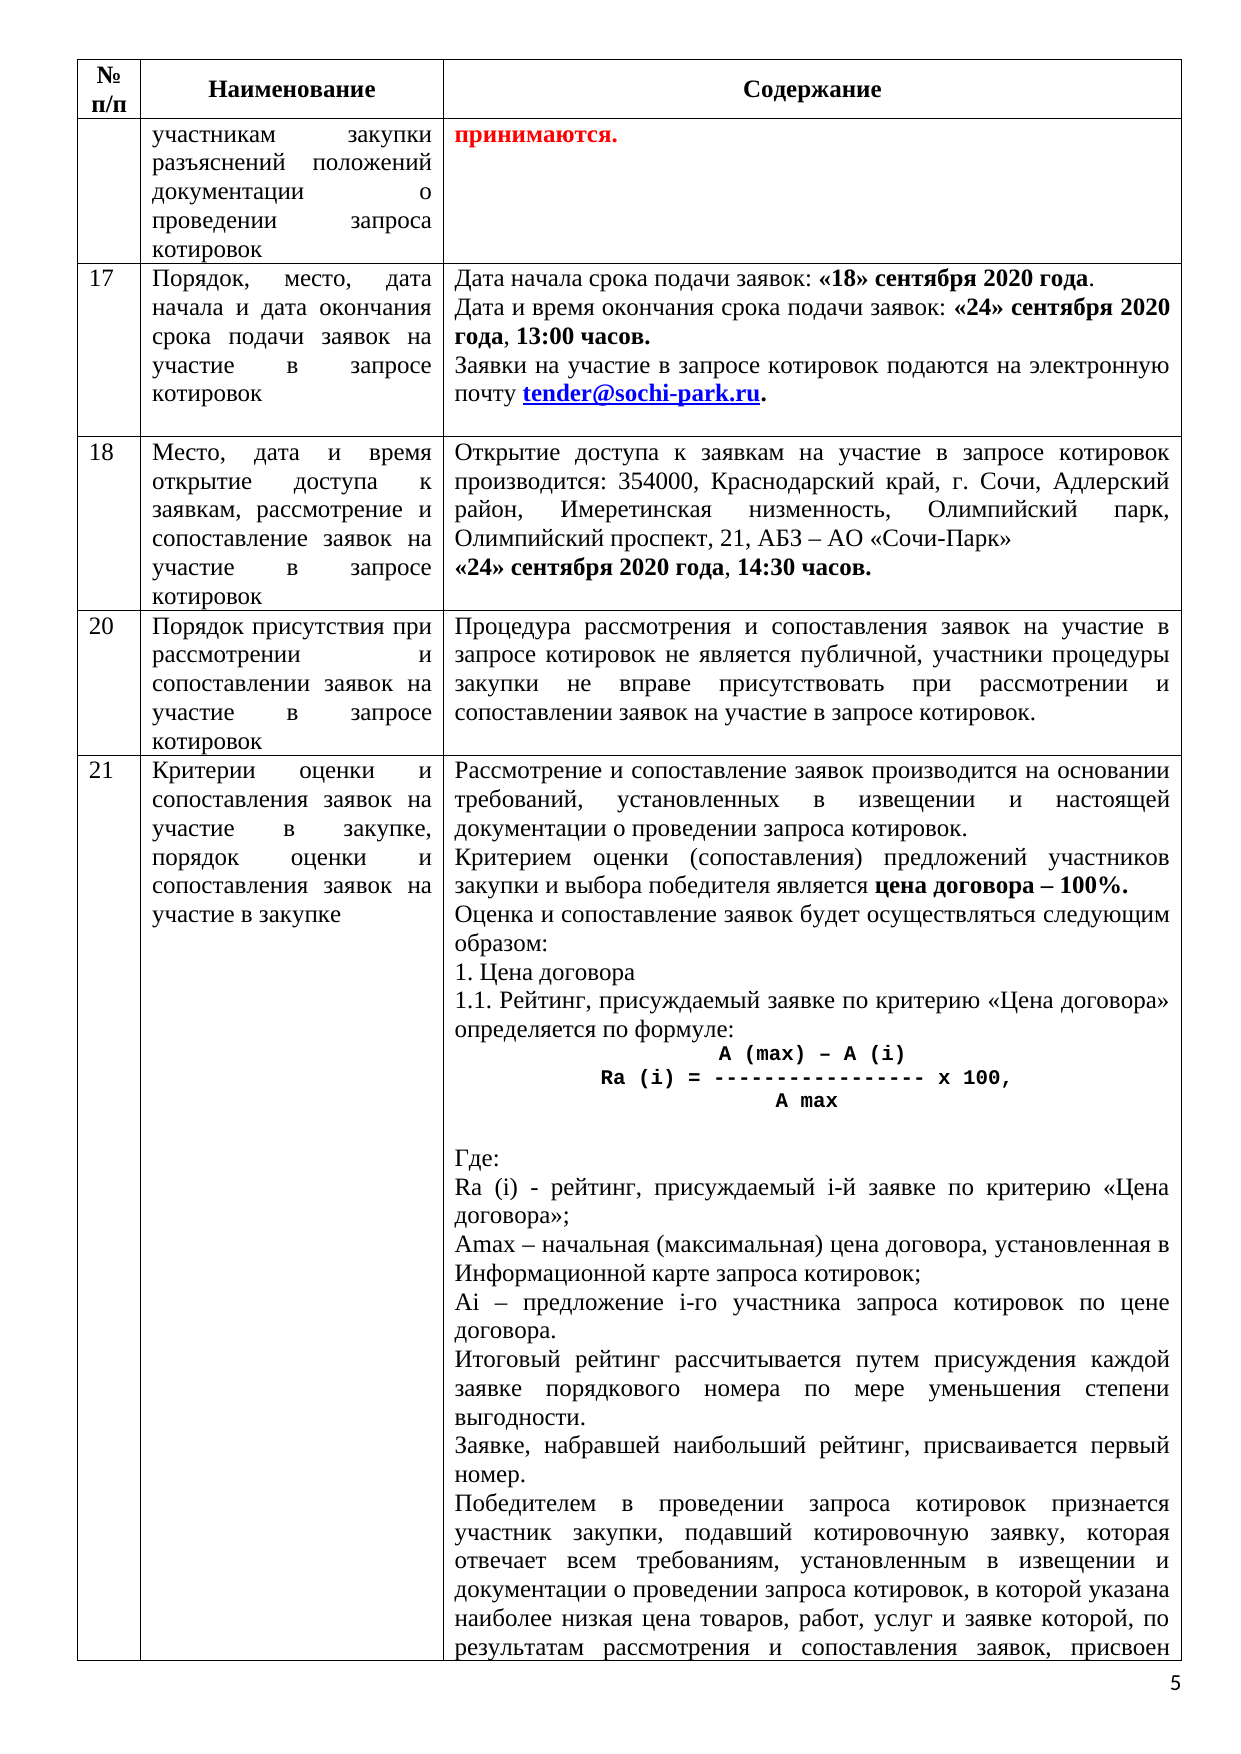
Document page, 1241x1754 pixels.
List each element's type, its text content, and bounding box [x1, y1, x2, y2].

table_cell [444, 756, 1181, 1660]
table_cell Дата начала срока подачи заявок: «18» сентября 2020 года. Дата и время окончания срока подачи заявок: «24» сентября 2020 года, 13:00 часов. Заявки на участие в запросе котировок подаются на электронную почту tender@sochi-park.ru. [444, 264, 1181, 436]
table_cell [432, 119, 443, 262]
table_cell [78, 119, 140, 262]
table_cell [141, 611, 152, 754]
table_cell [444, 119, 1181, 262]
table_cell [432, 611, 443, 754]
table_header Наименование [141, 60, 443, 118]
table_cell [141, 756, 443, 1660]
table_cell [78, 264, 140, 436]
table_cell Открытие доступа к заявкам на участие в запросе котировок производится: 354000, Краснодарский край, г. Сочи, Адлерский район, Имеретинская низменность, Олимпийский парк, Олимпийский проспект, 21, АБЗ – АО «Сочи-Парк» «24» сентября 2020 года, 14:30 часов. [444, 437, 1181, 610]
table_cell [78, 437, 140, 610]
table_cell 20 [78, 611, 140, 754]
table_cell 21 [78, 756, 140, 1660]
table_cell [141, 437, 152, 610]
table_cell Порядок, место, дата начала и дата окончания срока подачи заявок на участие в запросе котировок [141, 264, 443, 436]
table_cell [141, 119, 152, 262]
table_cell Процедура рассмотрения и сопоставления заявок на участие в запросе котировок не является публичной, участники процедуры закупки не вправе присутствовать при рассмотрении и сопоставлении заявок на участие в запросе котировок. [444, 611, 1181, 754]
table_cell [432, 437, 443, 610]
table_header Содержание [444, 60, 1181, 118]
